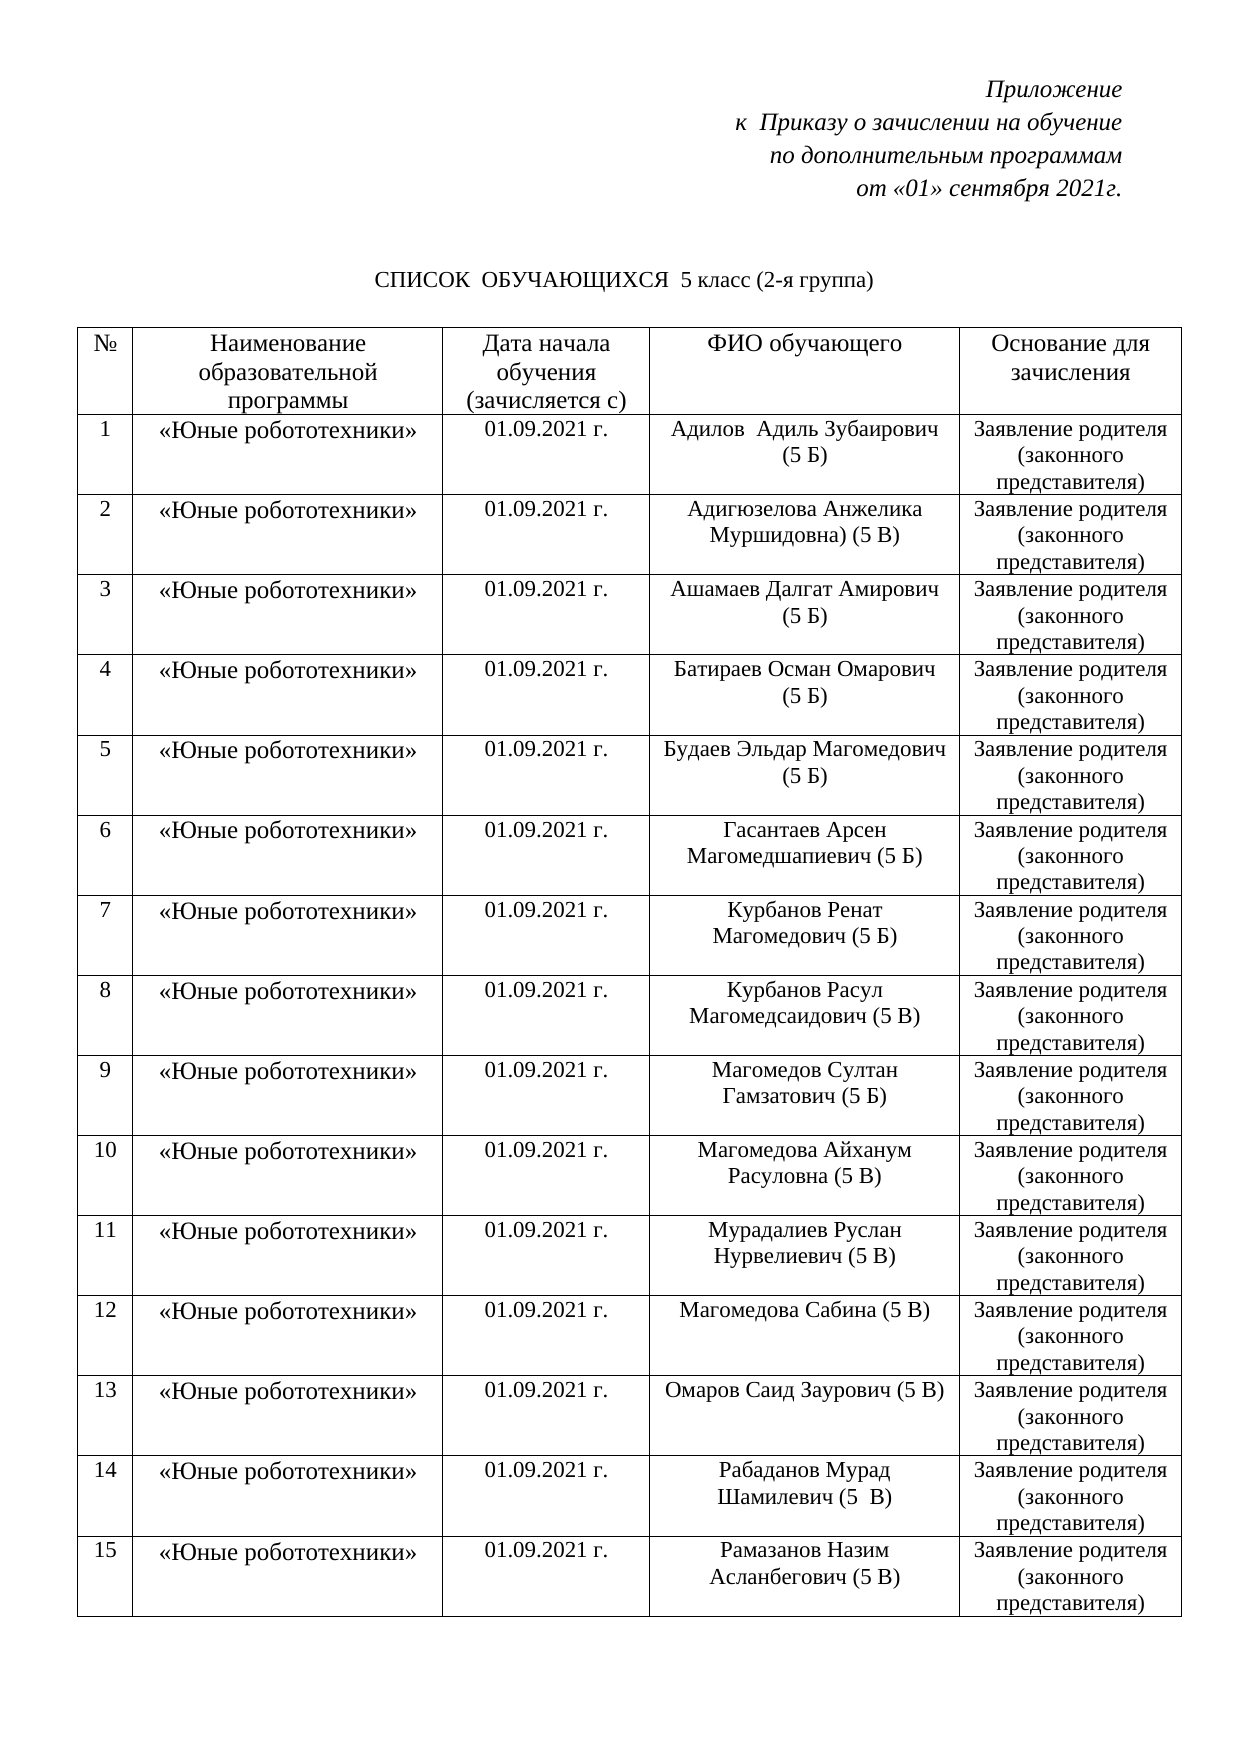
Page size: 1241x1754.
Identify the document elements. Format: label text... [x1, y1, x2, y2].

table_cell Рамазанов Назим Асланбегович (5 В) [650, 1537, 959, 1616]
table_cell «Юные робототехники» [133, 655, 442, 734]
table_header Наименование образовательной программы [133, 328, 442, 414]
table_cell «Юные робототехники» [133, 896, 442, 975]
table_cell Заявление родителя (законного представителя) [960, 736, 1181, 814]
table_cell Будаев Эльдар Магомедович (5 Б) [650, 736, 959, 814]
table_cell 01.09.2021 г. [443, 575, 649, 654]
table_cell Магомедова Айханум Расуловна (5 В) [650, 1136, 959, 1215]
table_cell «Юные робототехники» [133, 1456, 442, 1536]
table_cell Заявление родителя (законного представителя) [960, 816, 1181, 895]
table_cell Заявление родителя (законного представителя) [960, 415, 1181, 494]
table_cell Магомедов Султан Гамзатович (5 Б) [650, 1056, 959, 1135]
table_cell 01.09.2021 г. [443, 1296, 649, 1375]
table_cell 2 [78, 495, 132, 574]
text по дополнительным программам [88, 140, 1122, 169]
table_cell Заявление родителя (законного представителя) [960, 896, 1181, 975]
table_cell Заявление родителя (законного представителя) [960, 495, 1181, 574]
table_cell «Юные робототехники» [133, 816, 442, 895]
table_cell 14 [78, 1456, 132, 1536]
table_cell 5 [78, 736, 132, 814]
table_cell Ашамаев Далгат Амирович (5 Б) [650, 575, 959, 654]
table_cell Заявление родителя (законного представителя) [960, 575, 1181, 654]
table_cell 01.09.2021 г. [443, 1136, 649, 1215]
table_cell 11 [78, 1216, 132, 1295]
table_cell «Юные робототехники» [133, 736, 442, 814]
text к Приказу о зачислении на обучение [88, 107, 1122, 136]
table_cell 9 [78, 1056, 132, 1135]
table_cell Адигюзелова Анжелика Муршидовна) (5 В) [650, 495, 959, 574]
table_cell 01.09.2021 г. [443, 1056, 649, 1135]
table_cell Заявление родителя (законного представителя) [960, 1456, 1181, 1536]
text СПИСОК ОБУЧАЮЩИХСЯ 5 класс (2-я группа) [88, 266, 1063, 293]
table_cell 10 [78, 1136, 132, 1215]
table_cell 01.09.2021 г. [443, 1216, 649, 1295]
table_header ФИО обучающего [650, 328, 959, 414]
text от «01» сентября 2021г. [88, 173, 1122, 202]
table_cell «Юные робототехники» [133, 1376, 442, 1455]
table_cell «Юные робототехники» [133, 1056, 442, 1135]
table_cell 01.09.2021 г. [443, 655, 649, 734]
table_cell Заявление родителя (законного представителя) [960, 655, 1181, 734]
table_cell Батираев Осман Омарович (5 Б) [650, 655, 959, 734]
table_cell Мурадалиев Руслан Нурвелиевич (5 В) [650, 1216, 959, 1295]
table_cell 01.09.2021 г. [443, 415, 649, 494]
table_cell «Юные робототехники» [133, 1136, 442, 1215]
table_cell Заявление родителя (законного представителя) [960, 976, 1181, 1055]
table_cell Заявление родителя (законного представителя) [960, 1376, 1181, 1455]
table_header Основание для зачисления [960, 328, 1181, 414]
table_cell «Юные робототехники» [133, 575, 442, 654]
table_cell «Юные робототехники» [133, 1296, 442, 1375]
table_cell 12 [78, 1296, 132, 1375]
table_cell Заявление родителя (законного представителя) [960, 1056, 1181, 1135]
text Приложение [88, 74, 1122, 103]
table_cell «Юные робототехники» [133, 495, 442, 574]
table_cell 15 [78, 1537, 132, 1616]
table_cell 1 [78, 415, 132, 494]
table_cell 01.09.2021 г. [443, 816, 649, 895]
table_cell Магомедова Сабина (5 В) [650, 1296, 959, 1375]
table_cell Омаров Саид Заурович (5 В) [650, 1376, 959, 1455]
table_cell Адилов Адиль Зубаирович (5 Б) [650, 415, 959, 494]
table_cell 01.09.2021 г. [443, 896, 649, 975]
table_cell «Юные робототехники» [133, 1537, 442, 1616]
table_cell 01.09.2021 г. [443, 1456, 649, 1536]
table_cell «Юные робототехники» [133, 415, 442, 494]
table_cell Курбанов Расул Магомедсаидович (5 В) [650, 976, 959, 1055]
table_cell 4 [78, 655, 132, 734]
table_cell 01.09.2021 г. [443, 736, 649, 814]
table_cell Гасантаев Арсен Магомедшапиевич (5 Б) [650, 816, 959, 895]
table_cell 01.09.2021 г. [443, 1537, 649, 1616]
table_cell 7 [78, 896, 132, 975]
table_cell 6 [78, 816, 132, 895]
table_cell «Юные робототехники» [133, 1216, 442, 1295]
table_cell 01.09.2021 г. [443, 976, 649, 1055]
table_cell 8 [78, 976, 132, 1055]
table_header Дата начала обучения (зачисляется с) [443, 328, 649, 414]
table_cell Рабаданов Мурад Шамилевич (5 В) [650, 1456, 959, 1536]
table_cell Курбанов Ренат Магомедович (5 Б) [650, 896, 959, 975]
table_cell 01.09.2021 г. [443, 495, 649, 574]
table_cell 13 [78, 1376, 132, 1455]
table_cell Заявление родителя (законного представителя) [960, 1216, 1181, 1295]
table_header № [78, 328, 132, 414]
table_cell Заявление родителя (законного представителя) [960, 1537, 1181, 1616]
table_cell Заявление родителя (законного представителя) [960, 1296, 1181, 1375]
table_cell «Юные робототехники» [133, 976, 442, 1055]
table_cell 01.09.2021 г. [443, 1376, 649, 1455]
table_cell Заявление родителя (законного представителя) [960, 1136, 1181, 1215]
table_cell 3 [78, 575, 132, 654]
